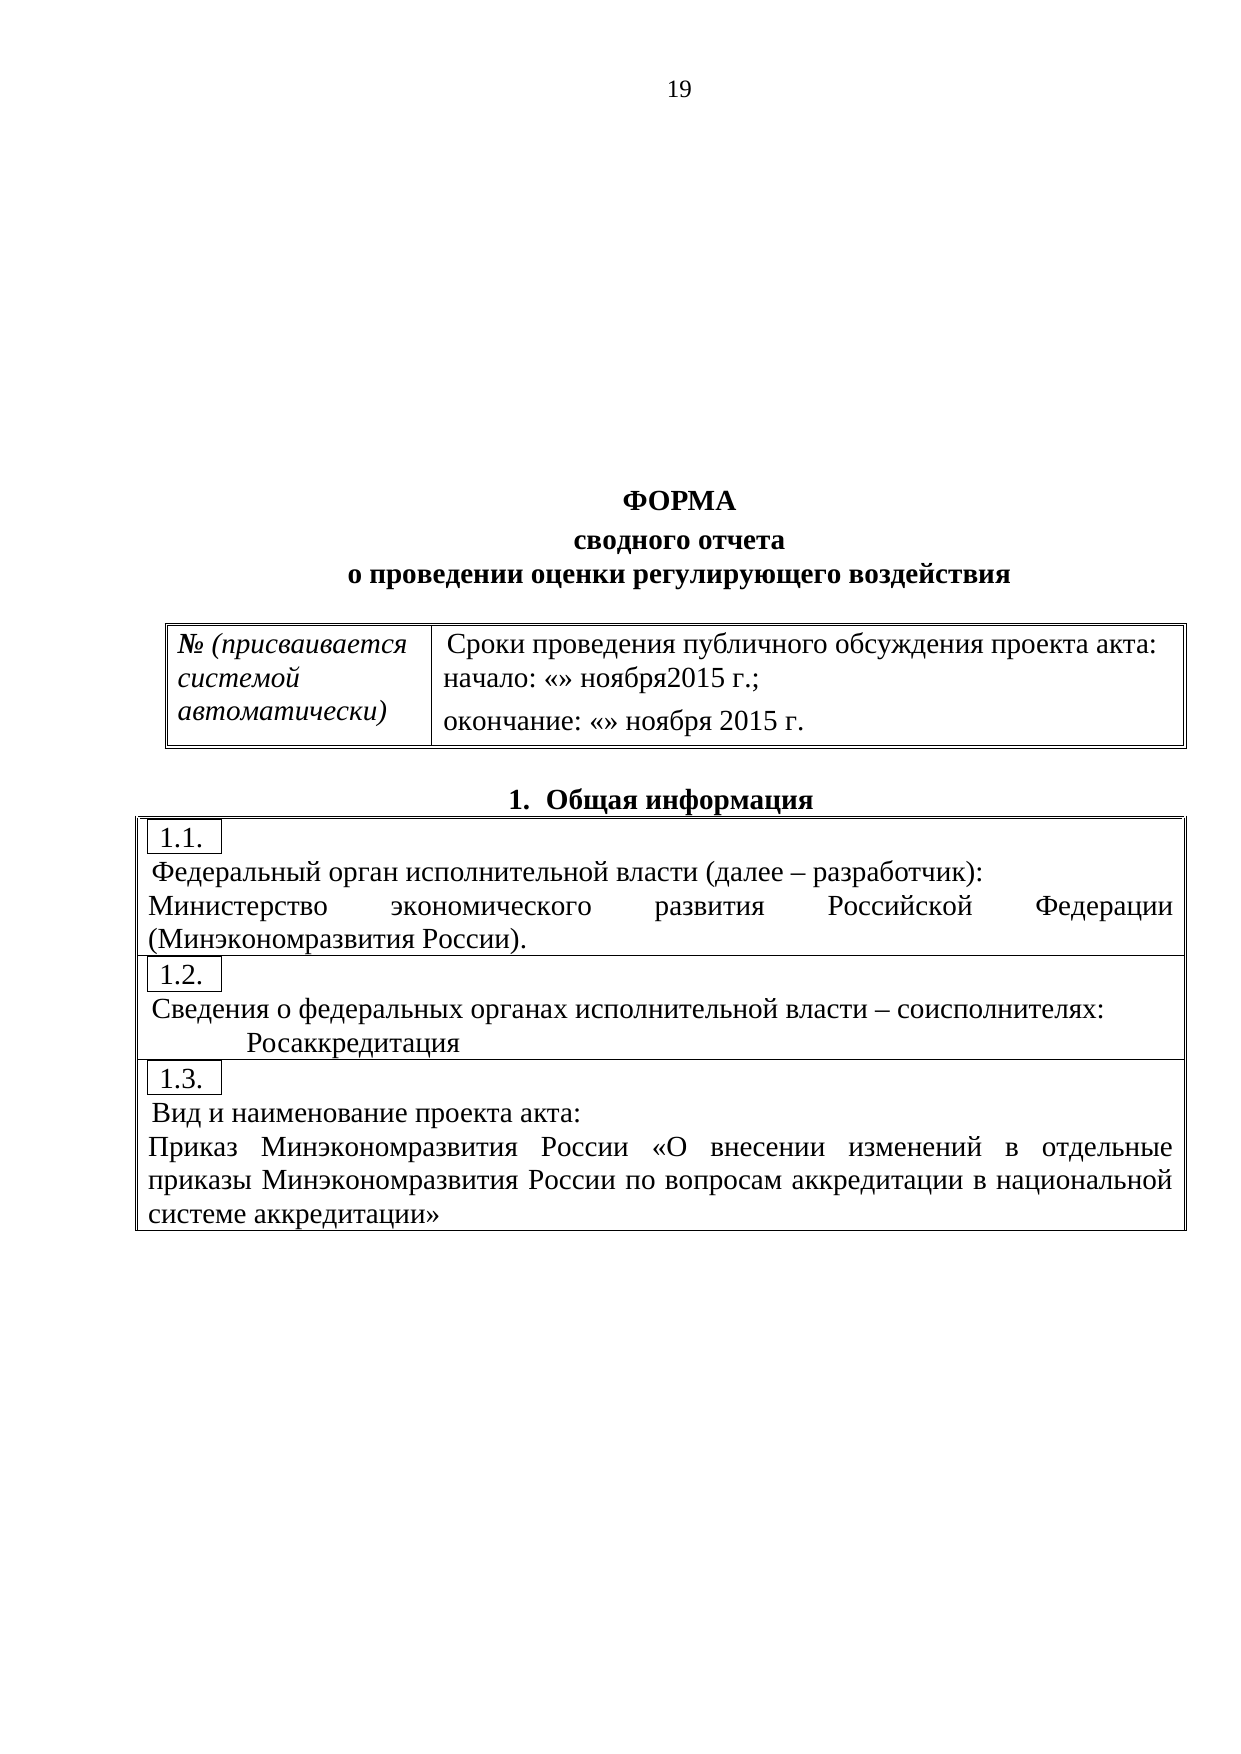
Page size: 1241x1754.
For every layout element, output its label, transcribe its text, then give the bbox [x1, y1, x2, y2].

table_header Общая информация [137, 782, 1185, 816]
text сводного отчета [177, 522, 1181, 556]
text о проведении оценки регулирующего воздействия [177, 556, 1181, 589]
table_cell Вид и наименование проекта акта: Приказ Минэкономразвития России «О внесении изменений в отдельные приказы Минэкономразвития России по вопросам аккредитации в национальной системе аккредитации» [138, 1060, 1184, 1229]
table_cell Федеральный орган исполнительной власти (далее – разработчик): Министерство экономического развития Российской Федерации (Минэкономразвития России). [137, 816, 1185, 955]
table_cell Сведения о федеральных органах исполнительной власти – соисполнителях: Росаккредитация [138, 956, 1184, 1059]
table_header № (присваивается системой автоматически) [168, 626, 431, 745]
table_header Сроки проведения публичного обсуждения проекта акта: начало: «» ноября2015 г.; окончание: «» ноября 2015 г. [432, 626, 1183, 745]
subtitle ФОРМА [177, 483, 1181, 516]
